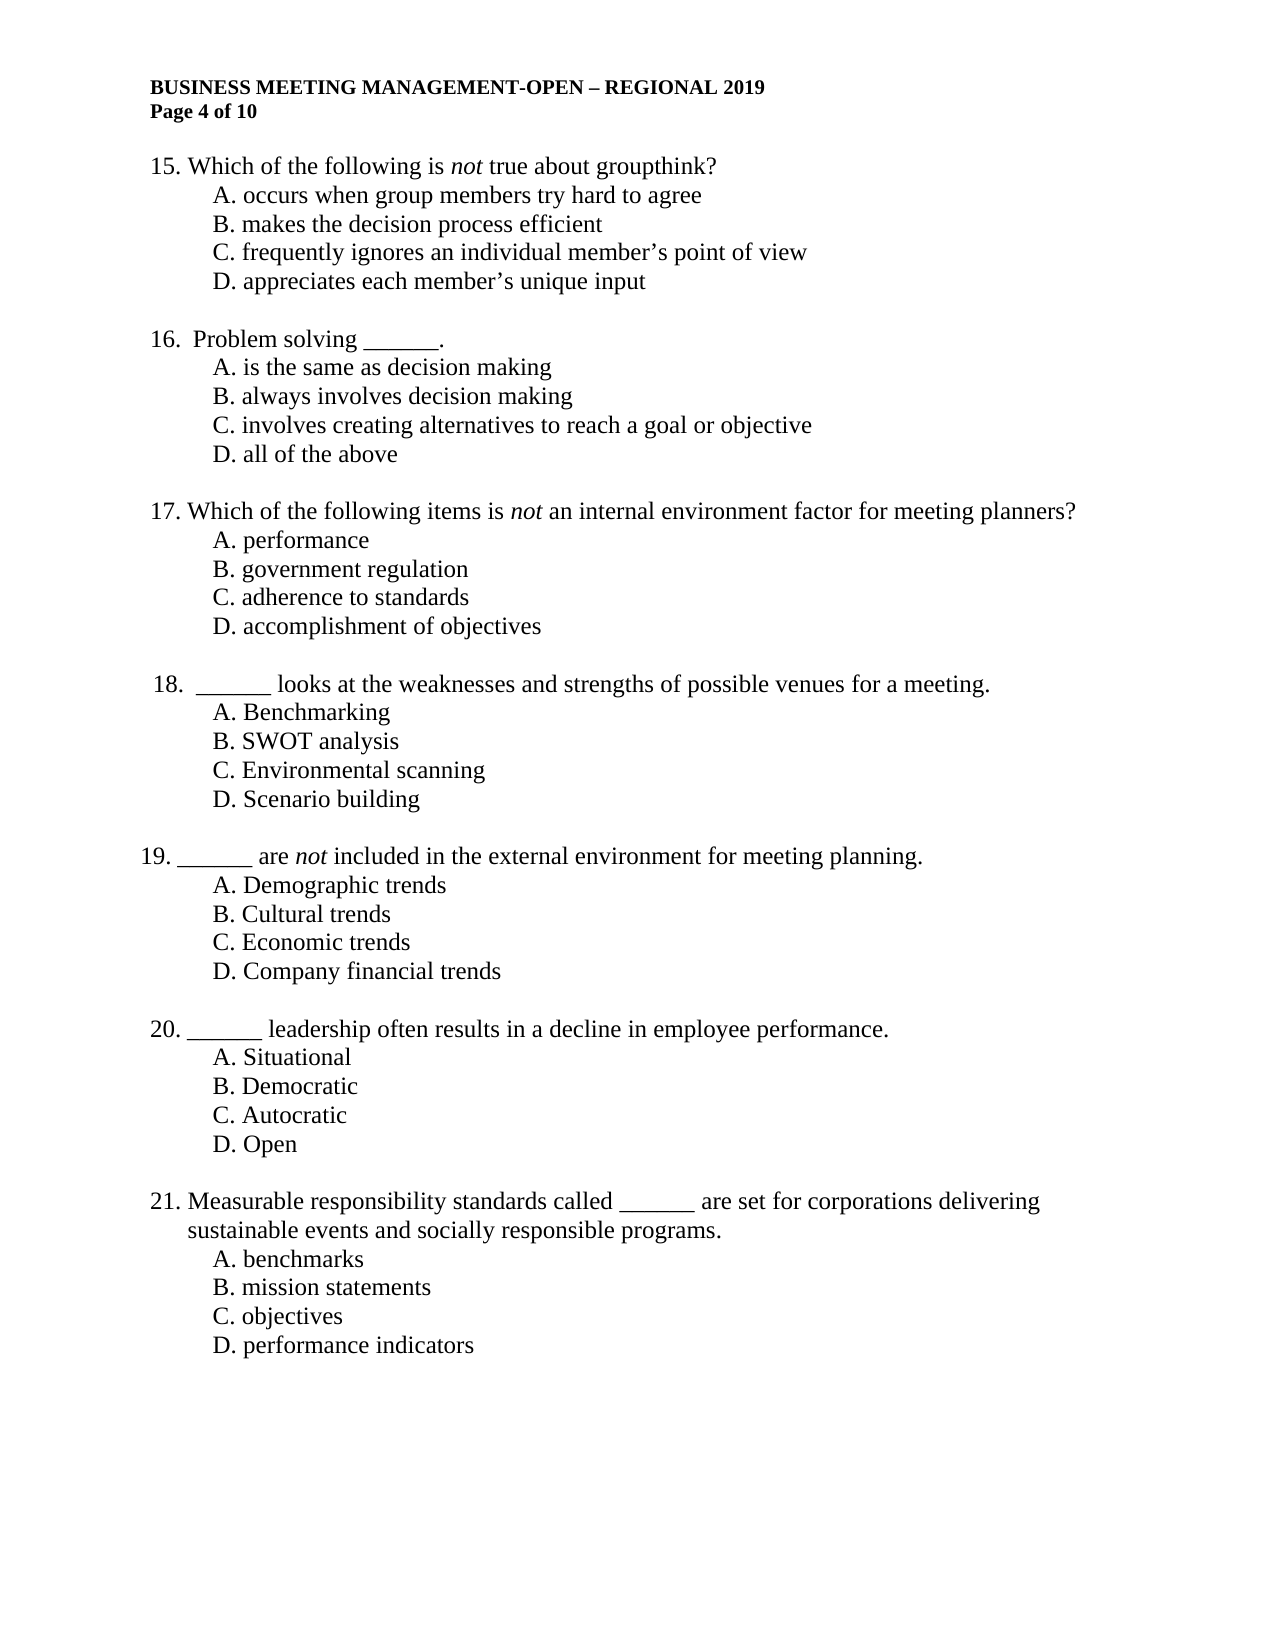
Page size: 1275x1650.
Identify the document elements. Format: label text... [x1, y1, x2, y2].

text D. performance indicators [150, 1330, 1125, 1359]
text C. Economic trends [150, 927, 1125, 956]
text 16. Problem solving ______. [150, 324, 1125, 352]
text B. Cultural trends [150, 899, 1125, 927]
text D. all of the above [150, 439, 1125, 467]
text C. involves creating alternatives to reach a goal or objective [150, 410, 1125, 439]
text 18. ______ looks at the weaknesses and strengths of possible venues for a meeting. [121, 669, 1125, 697]
text A. benchmarks [150, 1244, 1125, 1272]
text 20. ______ leadership often results in a decline in employee performance. [150, 1014, 1125, 1042]
text A. Situational [150, 1042, 1125, 1071]
text D. appreciates each member’s unique input [150, 266, 1125, 295]
text B. mission statements [150, 1272, 1125, 1301]
text B. government regulation [150, 554, 1125, 582]
text B. SWOT analysis [150, 726, 1125, 755]
text C. objectives [150, 1301, 1125, 1330]
text 17. Which of the following items is not an internal environment factor for meeting planners? [150, 496, 1125, 525]
text D. Company financial trends [150, 956, 1125, 985]
text C. Autocratic [150, 1100, 1125, 1129]
text B. Democratic [150, 1071, 1125, 1100]
text B. always involves decision making [150, 381, 1125, 410]
text 15. Which of the following is not true about groupthink? [150, 151, 1125, 180]
text A. Demographic trends [150, 870, 1125, 899]
text C. frequently ignores an individual member’s point of view [150, 237, 1125, 266]
text A. Benchmarking [150, 697, 1125, 726]
text D. accomplishment of objectives [150, 611, 1125, 640]
text C. adherence to standards [150, 582, 1125, 611]
text A. performance [150, 525, 1125, 554]
text A. occurs when group members try hard to agree [150, 180, 1125, 209]
text D. Scenario building [150, 784, 1125, 812]
text 21. Measurable responsibility standards called ______ are set for corporations delivering sustainable events and socially responsible programs. [150, 1186, 1125, 1244]
text D. Open [150, 1129, 1125, 1157]
text A. is the same as decision making [150, 352, 1125, 381]
text C. Environmental scanning [150, 755, 1125, 784]
text 19. ______ are not included in the external environment for meeting planning. [121, 841, 1125, 870]
text B. makes the decision process efficient [150, 209, 1125, 237]
